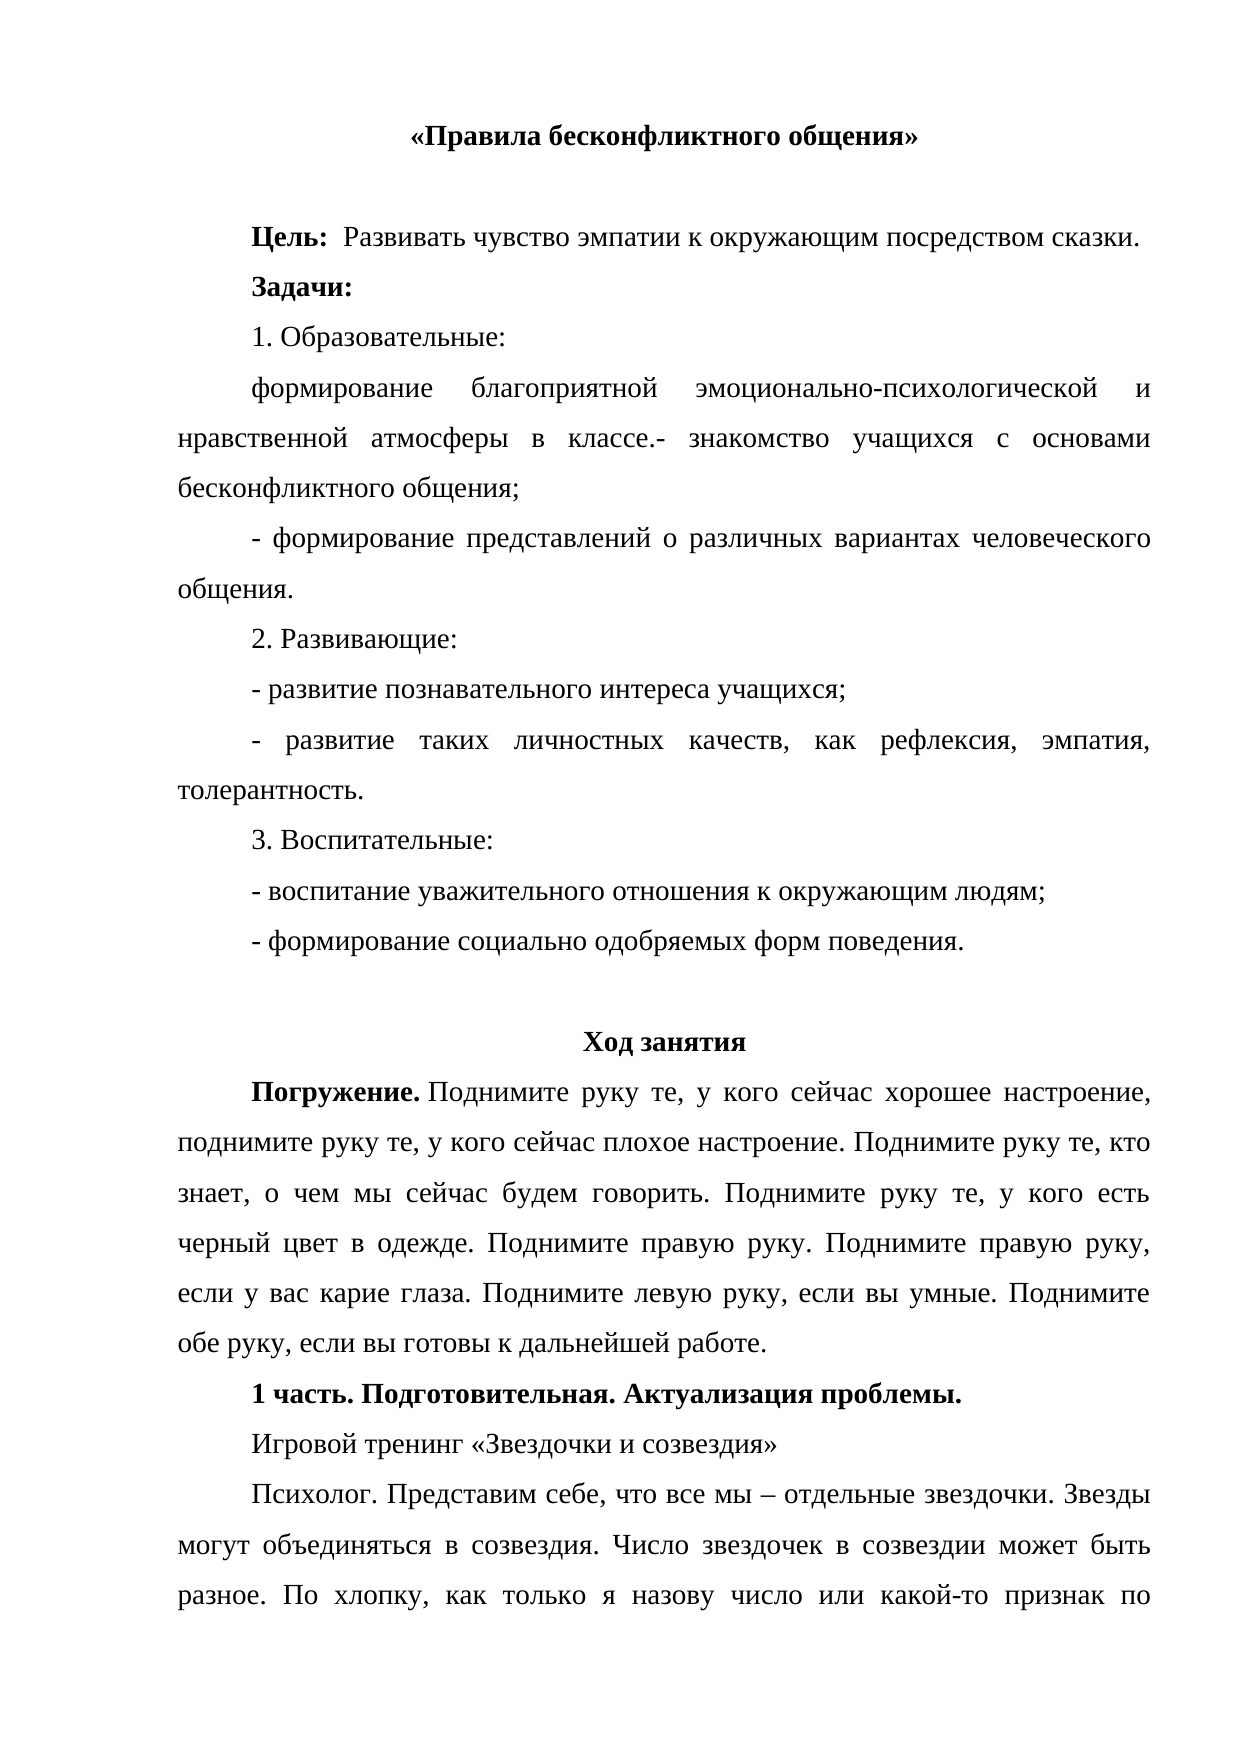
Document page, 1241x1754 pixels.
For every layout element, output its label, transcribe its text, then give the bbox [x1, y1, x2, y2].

text «Правила бесконфликтного общения» [177, 118, 1152, 152]
text 3. Воспитательные: [177, 822, 1152, 856]
text - формирование социально одобряемых форм поведения. [177, 923, 1152, 957]
text - формирование представлений о различных вариантах человеческого общения. [177, 521, 1152, 604]
text Цель: Развивать чувство эмпатии к окружающим посредством сказки. [343, 219, 1152, 252]
text 2. Развивающие: [177, 621, 1152, 655]
text Игровой тренинг «Звездочки и созвездия» [177, 1426, 1152, 1460]
text - воспитание уважительного отношения к окружающим людям; [177, 873, 1152, 906]
text 1. Образовательные: [177, 319, 1152, 353]
text 1 часть. Подготовительная. Актуализация проблемы. [177, 1376, 1152, 1409]
text - развитие познавательного интереса учащихся; [177, 672, 1152, 705]
text Погружение. Поднимите руку те, у кого сейчас хорошее настроение, поднимите руку те, у кого сейчас плохое настроение. Поднимите руку те, кто знает, о чем мы сейчас будем говорить. Поднимите руку те, у кого есть черный цвет в одежде. Поднимите правую руку. Поднимите правую руку, если у вас карие глаза. Поднимите левую руку, если вы умные. Поднимите обе руку, если вы готовы к дальнейшей работе. [177, 1074, 1152, 1359]
text Ход занятия [177, 1024, 1152, 1057]
text - развитие таких личностных качеств, как рефлексия, эмпатия, толерантность. [177, 722, 1152, 806]
text формирование благоприятной эмоционально-психологической и нравственной атмосферы в классе.- знакомство учащихся с основами бесконфликтного общения; [177, 370, 1152, 504]
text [177, 1477, 1152, 1611]
text Цель: Развивать чувство эмпатии к окружающим посредством сказки. [177, 219, 336, 252]
text Задачи: [177, 269, 1152, 303]
